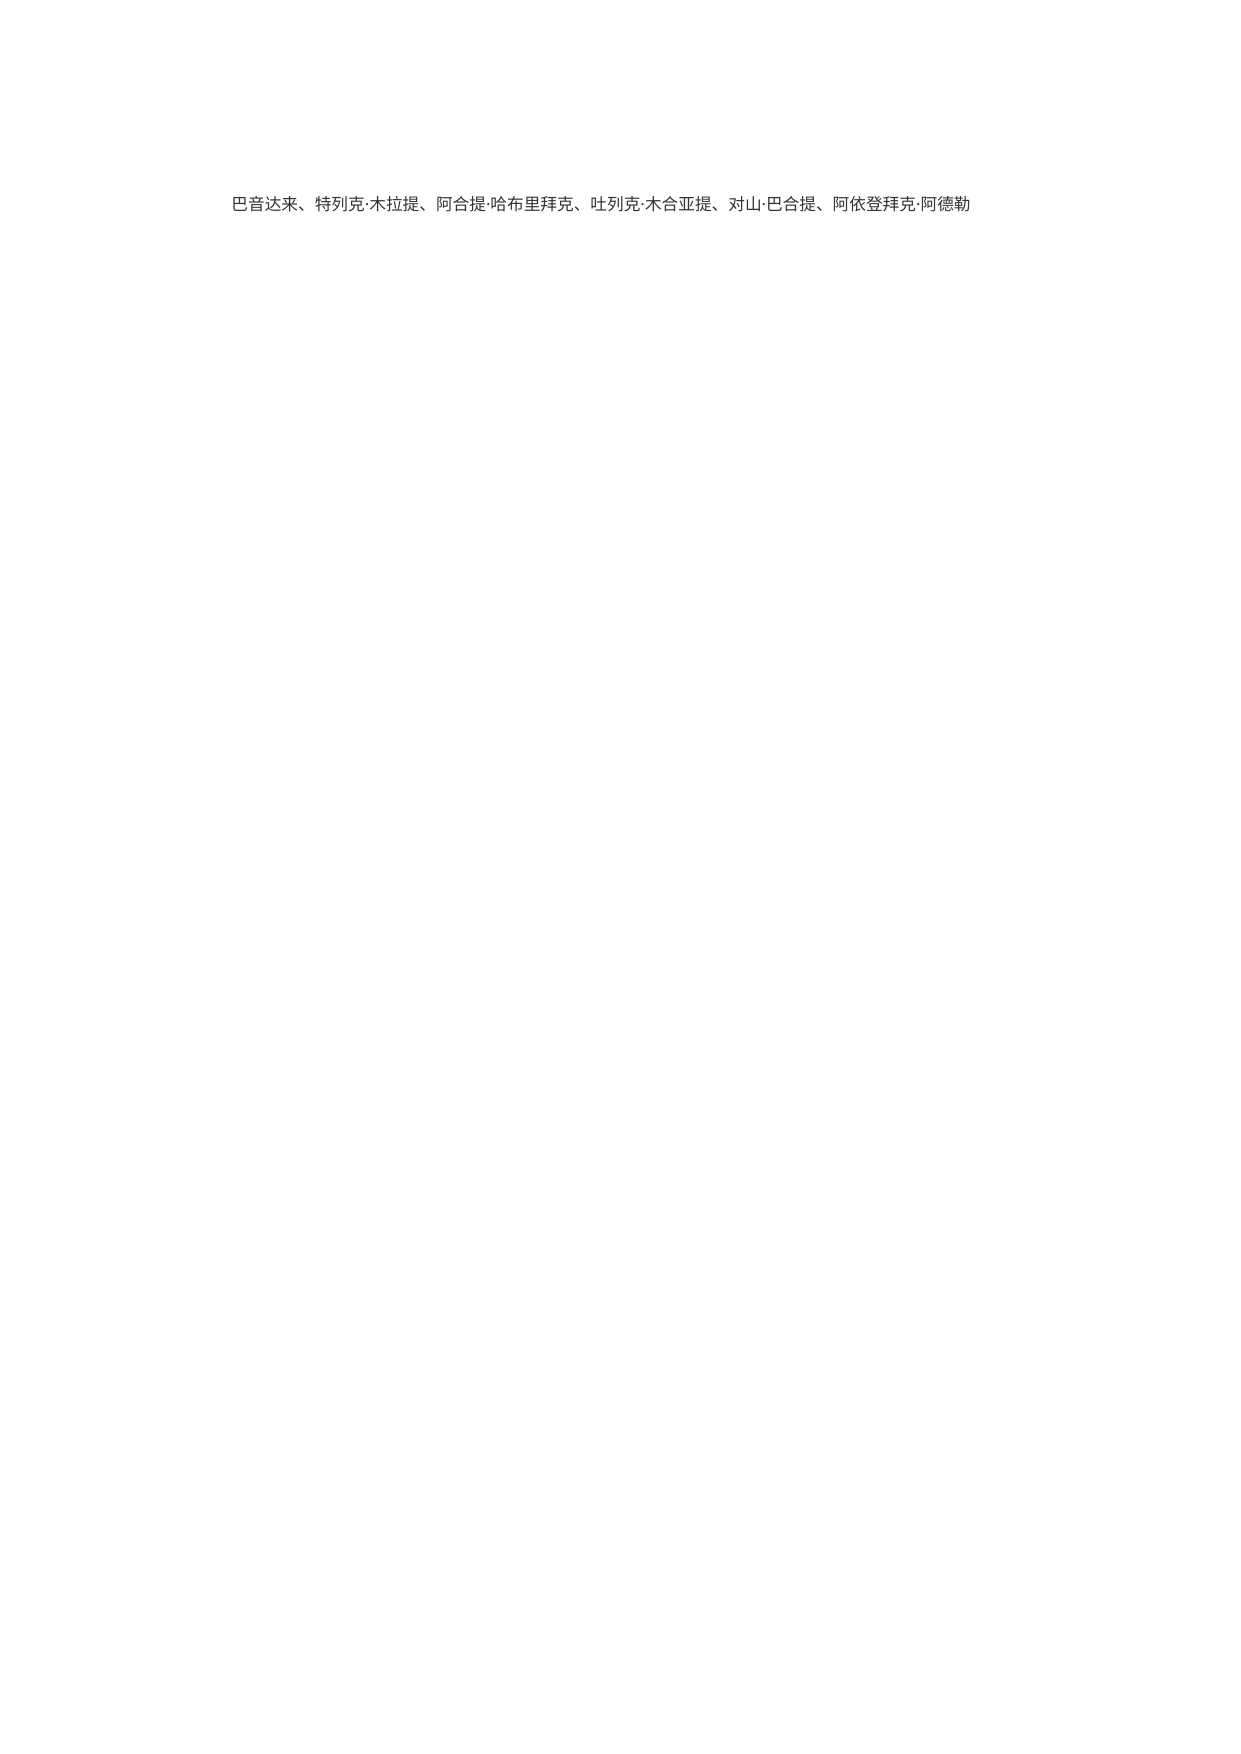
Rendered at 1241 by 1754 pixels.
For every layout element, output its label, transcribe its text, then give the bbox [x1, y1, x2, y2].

text 巴音达来、特列克·木拉提、阿合提·哈布里拜克、吐列克·木合亚提、对山·巴合提、阿依登拜克·阿德勒 [187, 187, 1053, 219]
